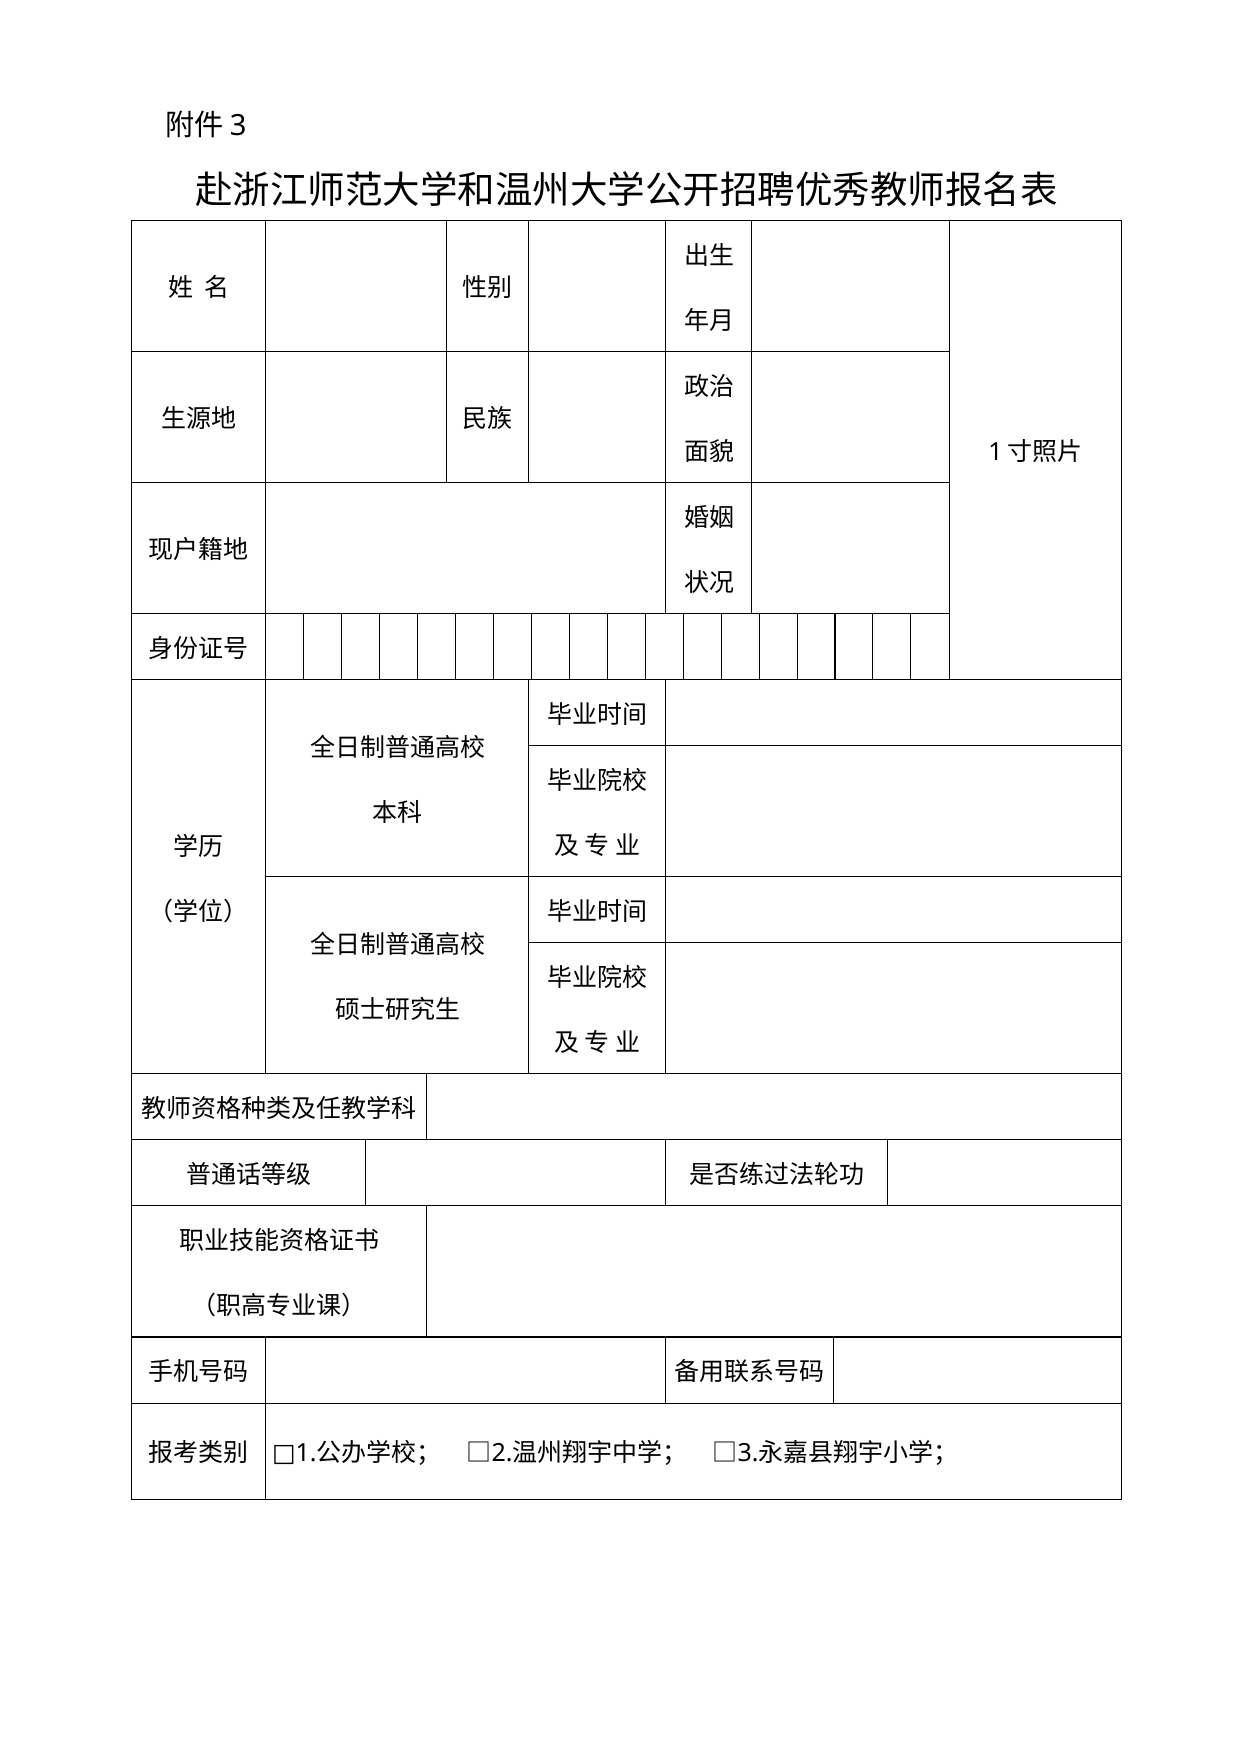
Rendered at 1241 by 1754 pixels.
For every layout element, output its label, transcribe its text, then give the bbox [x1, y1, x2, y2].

table_cell [666, 746, 1121, 876]
table_cell [873, 614, 910, 679]
table_cell 毕业院校 及 专 业 [529, 746, 665, 876]
table_cell [752, 352, 949, 482]
table_cell [666, 877, 1121, 942]
table_cell [666, 943, 1121, 1073]
table_cell [427, 1074, 1121, 1139]
table_cell [666, 680, 1121, 745]
table_header 性别 [447, 221, 528, 351]
table_cell [911, 614, 949, 679]
table_cell [836, 614, 872, 679]
table_cell [570, 614, 607, 679]
table_cell 普通话等级 [132, 1140, 365, 1205]
table_cell 民族 [447, 352, 528, 482]
table_cell [266, 1338, 665, 1402]
table_cell 学历 （学位） [132, 680, 265, 1073]
table_header 姓 名 [132, 221, 265, 351]
table_cell 手机号码 [132, 1338, 265, 1402]
table_cell [427, 1206, 1121, 1336]
table_cell [266, 352, 446, 482]
table_cell [529, 352, 665, 482]
table_cell 是否练过法轮功 [666, 1140, 887, 1205]
text 赴浙江师范大学和温州大学公开招聘优秀教师报名表 [165, 155, 1087, 220]
table_cell 毕业院校 及 专 业 [529, 943, 665, 1073]
table_cell [798, 614, 834, 679]
table_cell 教师资格种类及任教学科 [132, 1074, 426, 1139]
table_cell [366, 1140, 665, 1205]
table_cell [494, 614, 531, 679]
table_cell 毕业时间 [529, 680, 665, 745]
table_header [266, 221, 446, 351]
table_cell [888, 1140, 1121, 1205]
table_cell [608, 614, 645, 679]
table_cell [646, 614, 683, 679]
table_header 出生年月 [666, 221, 751, 351]
table_cell [722, 614, 759, 679]
table_cell [752, 483, 949, 613]
table_cell 全日制普通高校 本科 [266, 680, 528, 876]
table_cell [266, 614, 303, 679]
table_cell [304, 614, 341, 679]
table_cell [266, 1404, 1121, 1499]
table_cell [760, 614, 797, 679]
table_cell 生源地 [132, 352, 265, 482]
table_cell 职业技能资格证书 （职高专业课） [132, 1206, 426, 1336]
text 附件3 [165, 90, 1087, 155]
table_header 1寸照片 [950, 221, 1121, 679]
table_cell [834, 1338, 1121, 1402]
table_cell [380, 614, 417, 679]
table_cell [342, 614, 379, 679]
table_cell 现户籍地 [132, 483, 265, 613]
table_header [752, 221, 949, 351]
table_cell 毕业时间 [529, 877, 665, 942]
table_cell 备用联系号码 [666, 1338, 833, 1402]
table_cell 身份证号 [132, 614, 265, 679]
table_cell 婚姻状况 [666, 483, 751, 613]
table_cell [532, 614, 569, 679]
table_cell [456, 614, 493, 679]
table_cell 全日制普通高校 硕士研究生 [266, 877, 528, 1073]
table_header [529, 221, 665, 351]
table_cell 报考类别 [132, 1404, 265, 1499]
table_cell 政治面貌 [666, 352, 751, 482]
table_cell [418, 614, 455, 679]
table_cell [684, 614, 721, 679]
table_cell [266, 483, 665, 613]
